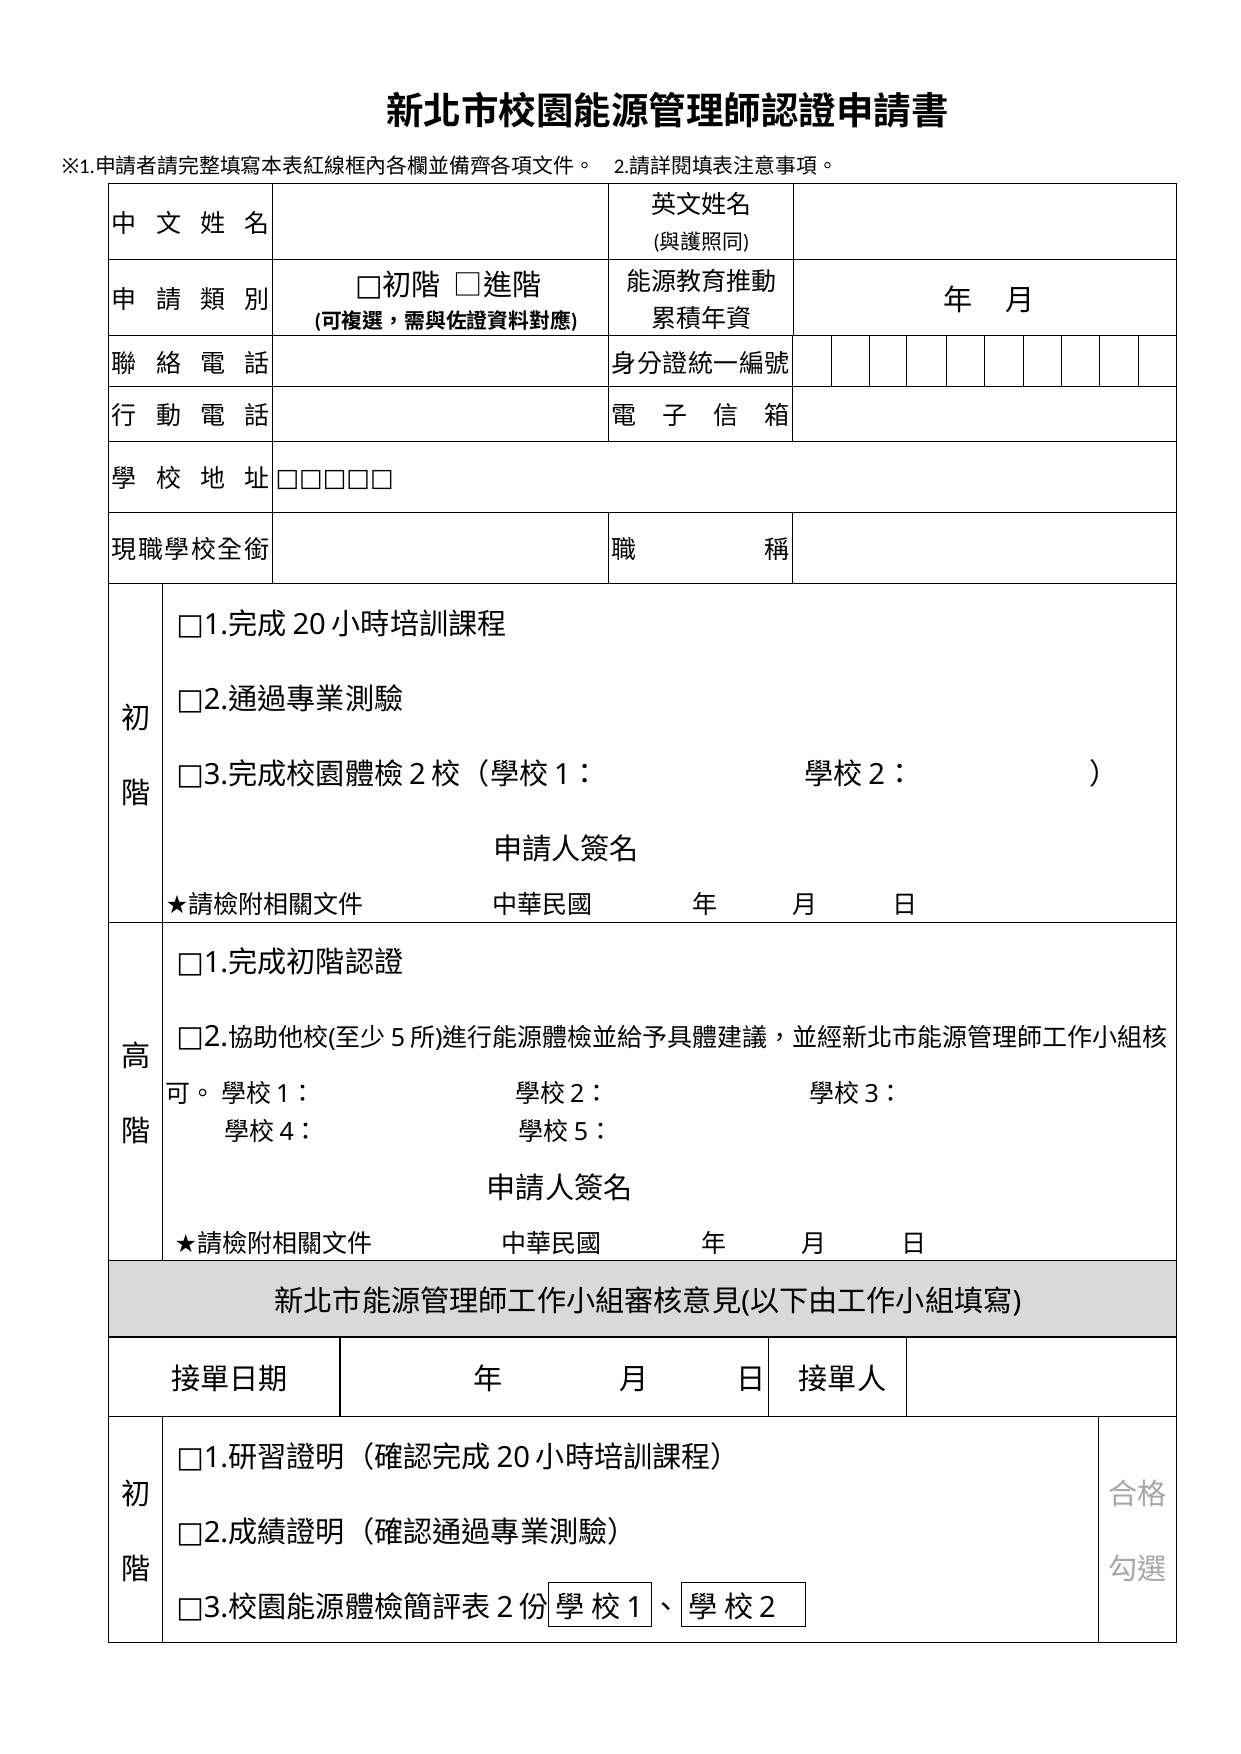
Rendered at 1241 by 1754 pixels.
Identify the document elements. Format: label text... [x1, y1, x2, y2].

table_cell 申請類別 [109, 260, 272, 335]
table_cell 行動電話 [109, 387, 272, 441]
table_cell [273, 336, 608, 386]
table_cell 職稱 [609, 513, 792, 583]
table_cell [793, 336, 831, 386]
table_cell [793, 387, 1176, 441]
text 新北市校園能源管理師認證申請書 [148, 71, 1187, 146]
table_cell 新北市能源管理師工作小組審核意見(以下由工作小組填寫) [109, 1261, 1176, 1336]
table_cell [907, 336, 946, 386]
table_cell □1.研習證明（確認完成20小時培訓課程） □2.成績證明（確認通過專業測驗） □3.校園能源體檢簡評表2份 學 校1 、 學 校2 [163, 1417, 1098, 1642]
table_cell [947, 336, 984, 386]
table_cell 電子信箱 [609, 387, 792, 441]
table_cell 合格勾選 [1099, 1417, 1176, 1642]
text ※1.申請者請完整填寫本表紅線框內各欄並備齊各項文件。 2.請詳閱填表注意事項。 [53, 146, 1239, 183]
table_cell [1139, 336, 1176, 386]
table_header [273, 184, 608, 259]
table_cell [985, 336, 1023, 386]
table_cell 高階 [109, 923, 162, 1260]
table_cell [1062, 336, 1099, 386]
table_cell 學校地址 [109, 442, 272, 512]
table_cell 現職學校全銜 [109, 513, 272, 583]
table_header 中文姓名 [109, 184, 272, 259]
table_cell [1100, 336, 1138, 386]
table_cell □1.完成初階認證 □2.協助他校(至少5所)進行能源體檢並給予具體建議，並經新北市能源管理師工作小組核可。 學校1： 學校2： 學校3： 學校4： 學校5： 申請人簽名 ★請檢附相關文件 中華民國 年 月 日 [163, 923, 1176, 1260]
table_cell 初階 [109, 1417, 162, 1642]
table_cell 接單人 [769, 1338, 906, 1416]
table_cell □初階 □進階 (可複選，需與佐證資料對應) [273, 260, 608, 335]
table_cell 年 月 日 [341, 1338, 768, 1416]
table_cell [870, 336, 906, 386]
table_cell 聯絡電話 [109, 336, 272, 386]
table_cell [273, 387, 608, 441]
table_cell □1.完成20小時培訓課程 □2.通過專業測驗 □3.完成校園體檢2校（學校1： 學校2： ） 申請人簽名 ★請檢附相關文件 中華民國 年 月 日 [163, 584, 1176, 922]
table_cell 身分證統一編號 [609, 336, 792, 386]
table_cell [793, 513, 1176, 583]
table_cell [1024, 336, 1061, 386]
table_cell 年 月 [794, 260, 1176, 335]
table_cell [273, 513, 608, 583]
table_header 英文姓名 (與護照同) [609, 184, 793, 259]
table_cell □□□□□ [273, 442, 1176, 512]
table_header [794, 184, 1176, 259]
table_cell 能源教育推動 累積年資 [609, 260, 793, 335]
table_cell [907, 1338, 1176, 1416]
table_cell 初階 [109, 584, 162, 922]
table_cell 接單日期 [109, 1338, 339, 1416]
table_cell [832, 336, 869, 386]
